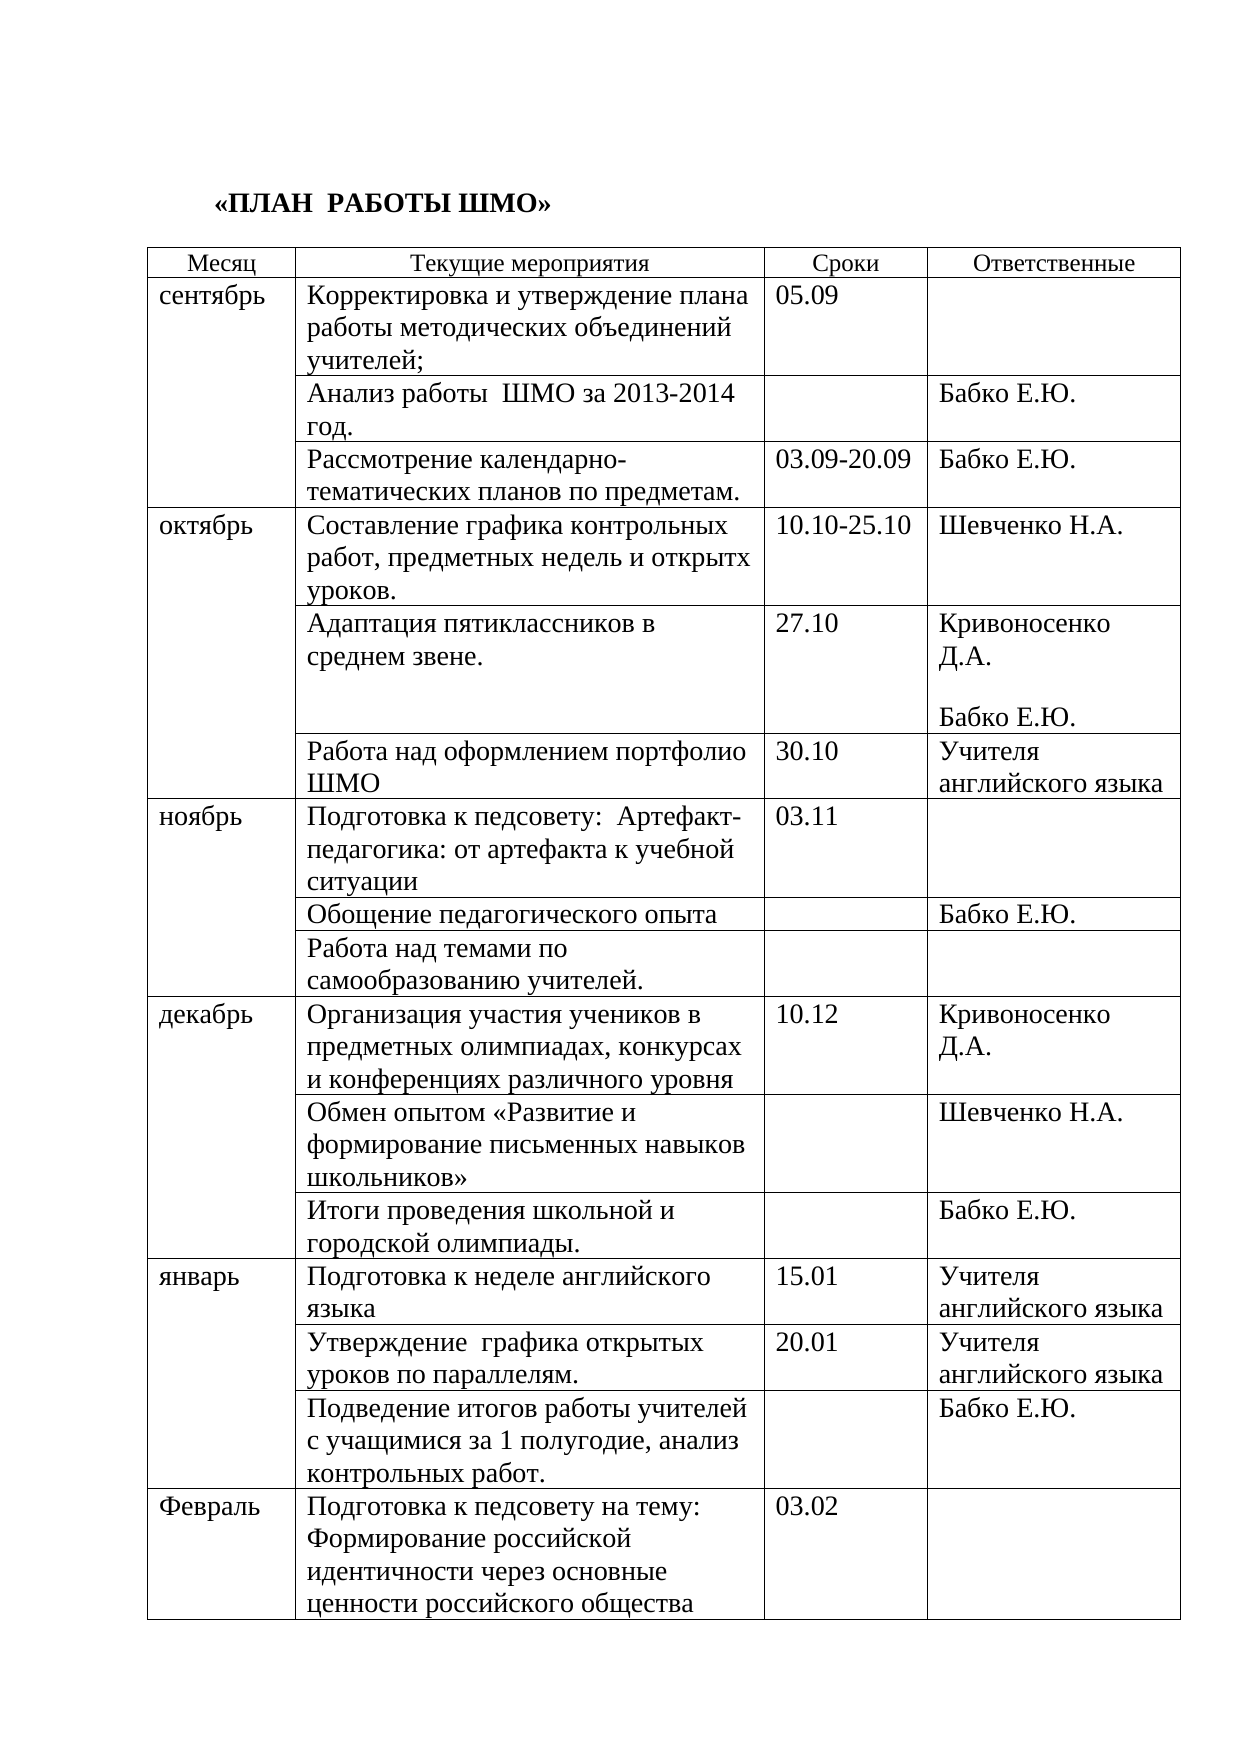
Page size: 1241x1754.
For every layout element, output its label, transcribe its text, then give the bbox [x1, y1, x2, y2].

table_cell [765, 931, 927, 996]
table_cell Утверждение графика открытых уроков по параллелям. [296, 1325, 764, 1390]
table_header Месяц [148, 248, 295, 277]
table_cell январь [148, 1259, 295, 1488]
table_cell Подготовка к педсовету: Артефакт-педагогика: от артефакта к учебной ситуации [296, 799, 764, 897]
table_cell 03.02 [765, 1489, 927, 1619]
table_cell [928, 1489, 1180, 1619]
table_cell [765, 1193, 927, 1258]
table_cell ноябрь [148, 799, 295, 996]
table_cell 27.10 [765, 606, 927, 732]
table_cell Бабко Е.Ю. [928, 898, 1180, 930]
table_cell [765, 1095, 927, 1192]
table_cell октябрь [148, 508, 295, 798]
table_cell 10.12 [765, 997, 927, 1094]
table_cell Бабко Е.Ю. [928, 1193, 1180, 1258]
table_header Текущие мероприятия [296, 248, 764, 277]
table_cell [928, 931, 1180, 996]
table_cell 03.11 [765, 799, 927, 897]
table_cell [928, 278, 1180, 375]
table_cell Учителя английского языка [928, 1325, 1180, 1390]
table_cell Подведение итогов работы учителей с учащимися за 1 полугодие, анализ контрольных работ. [296, 1391, 764, 1488]
table_cell Обмен опытом «Развитие и формирование письменных навыков школьников» [296, 1095, 764, 1192]
table_cell Подготовка к педсовету на тему: Формирование российской идентичности через основные ценности российского общества [296, 1489, 764, 1619]
table_cell Февраль [148, 1489, 295, 1619]
table_cell 30.10 [765, 734, 927, 798]
table_cell декабрь [148, 997, 295, 1258]
table_cell Работа над темами по самообразованию учителей. [296, 931, 764, 996]
table_cell Адаптация пятиклассников в среднем звене. [296, 606, 764, 732]
table_cell Учителя английского языка [928, 1259, 1180, 1324]
table_cell Бабко Е.Ю. [928, 1391, 1180, 1488]
table_cell 15.01 [765, 1259, 927, 1324]
table_cell Учителя английского языка [928, 734, 1180, 798]
table_cell Кривоносенко Д.А. [928, 997, 1180, 1094]
table_cell Бабко Е.Ю. [928, 376, 1180, 441]
table_cell Подготовка к неделе английского языка [296, 1259, 764, 1324]
text «ПЛАН РАБОТЫ ШМО» [207, 186, 1169, 218]
table_cell Итоги проведения школьной и городской олимпиады. [296, 1193, 764, 1258]
table_cell [765, 898, 927, 930]
table_cell 20.01 [765, 1325, 927, 1390]
table_cell [765, 1391, 927, 1488]
table_cell Составление графика контрольных работ, предметных недель и открытх уроков. [296, 508, 764, 605]
table_cell [765, 376, 927, 441]
table_cell Шевченко Н.А. [928, 1095, 1180, 1192]
table_cell Обощение педагогического опыта [296, 898, 764, 930]
table_cell Работа над оформлением портфолио ШМО [296, 734, 764, 798]
table_header Ответственные [928, 248, 1180, 277]
table_cell Шевченко Н.А. [928, 508, 1180, 605]
table_cell [928, 799, 1180, 897]
table_cell 03.09-20.09 [765, 442, 927, 507]
table_cell Анализ работы ШМО за 2013-2014 год. [296, 376, 764, 441]
table_cell 05.09 [765, 278, 927, 375]
table_cell сентябрь [148, 278, 295, 507]
table_cell Корректировка и утверждение плана работы методических объединений учителей; [296, 278, 764, 375]
table_cell Рассмотрение календарно-тематических планов по предметам. [296, 442, 764, 507]
table_header Сроки [765, 248, 927, 277]
table_cell 10.10-25.10 [765, 508, 927, 605]
table_cell Бабко Е.Ю. [928, 442, 1180, 507]
table_cell Организация участия учеников в предметных олимпиадах, конкурсах и конференциях различного уровня [296, 997, 764, 1094]
table_cell Кривоносенко Д.А. Бабко Е.Ю. [928, 606, 1180, 732]
